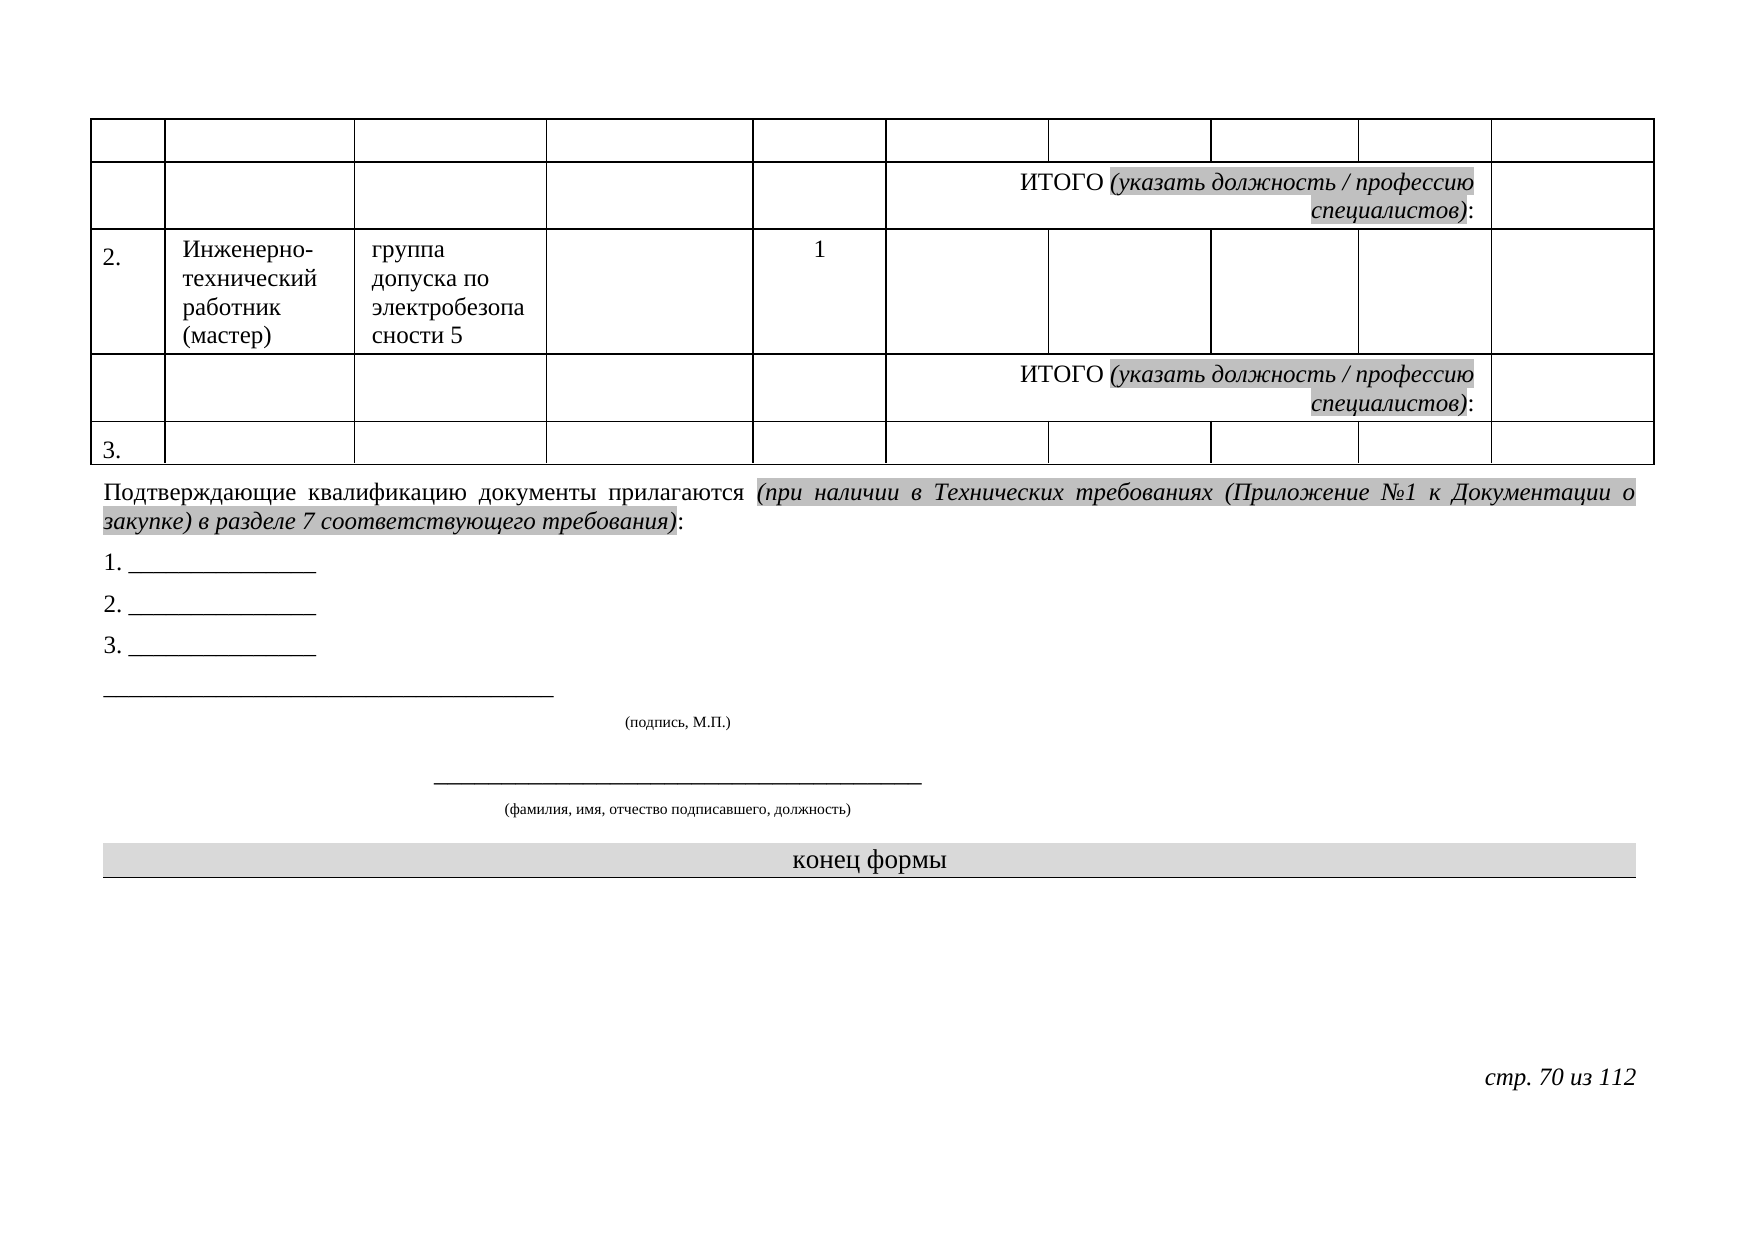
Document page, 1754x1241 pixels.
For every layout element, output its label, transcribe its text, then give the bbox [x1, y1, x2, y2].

table_cell [92, 422, 164, 463]
table_cell [754, 355, 885, 421]
table_cell [355, 422, 546, 463]
text конец формы [103, 843, 1636, 877]
table_cell ИТОГО (указать должность / профессию специалистов): [887, 355, 1491, 421]
table_cell [547, 230, 752, 353]
table_cell [166, 120, 354, 161]
table_cell [355, 120, 546, 161]
table_cell [166, 163, 354, 228]
table_cell [355, 355, 546, 421]
text ____________________________________ [103, 671, 1636, 700]
table_cell [166, 422, 354, 463]
table_cell [92, 163, 164, 228]
table_cell [887, 230, 1048, 353]
table_cell [754, 163, 885, 228]
table_cell [1492, 120, 1653, 161]
table_cell [547, 355, 752, 421]
table_cell [1212, 230, 1358, 353]
table_cell [1049, 120, 1210, 161]
table_cell группа допуска по электробезопасности 5 [355, 230, 546, 353]
table_cell [547, 422, 752, 463]
table_cell [547, 163, 752, 228]
table_cell [92, 120, 164, 161]
text 3. _______________ [103, 630, 1636, 659]
table_cell [887, 120, 1048, 161]
table_cell ИТОГО (указать должность / профессию специалистов): [887, 163, 1491, 228]
table_cell [1492, 163, 1653, 228]
table_cell [1359, 230, 1491, 353]
text 1. _______________ [103, 547, 1636, 576]
text 2. _______________ [103, 589, 1636, 617]
table_cell [92, 355, 164, 421]
table_cell Инженерно-технический работник (мастер) [166, 230, 354, 353]
table_cell [166, 355, 354, 421]
text ____________________________________ [103, 756, 1252, 787]
table_cell [1492, 355, 1653, 421]
table_cell [1212, 120, 1358, 161]
table_cell [754, 120, 885, 161]
table_cell [1492, 230, 1653, 353]
table_cell [1359, 422, 1491, 463]
text (фамилия, имя, отчество подписавшего, должность) [103, 800, 1252, 831]
table_cell [1049, 422, 1210, 463]
table_cell 1 [754, 230, 885, 353]
text Подтверждающие квалификацию документы прилагаются (при наличии в Технических требованиях (Приложение №1 к Документации о закупке) в разделе 7 соответствующего требования): [103, 477, 1636, 535]
text (подпись, М.П.) [103, 712, 1252, 744]
table_cell [1212, 422, 1358, 463]
table_cell [887, 422, 1048, 463]
table_cell [1049, 230, 1210, 353]
table_cell [1492, 422, 1653, 463]
table_cell [355, 163, 546, 228]
table_cell [754, 422, 885, 463]
table_cell [92, 230, 164, 353]
table_cell [547, 120, 752, 161]
table_cell [1359, 120, 1491, 161]
